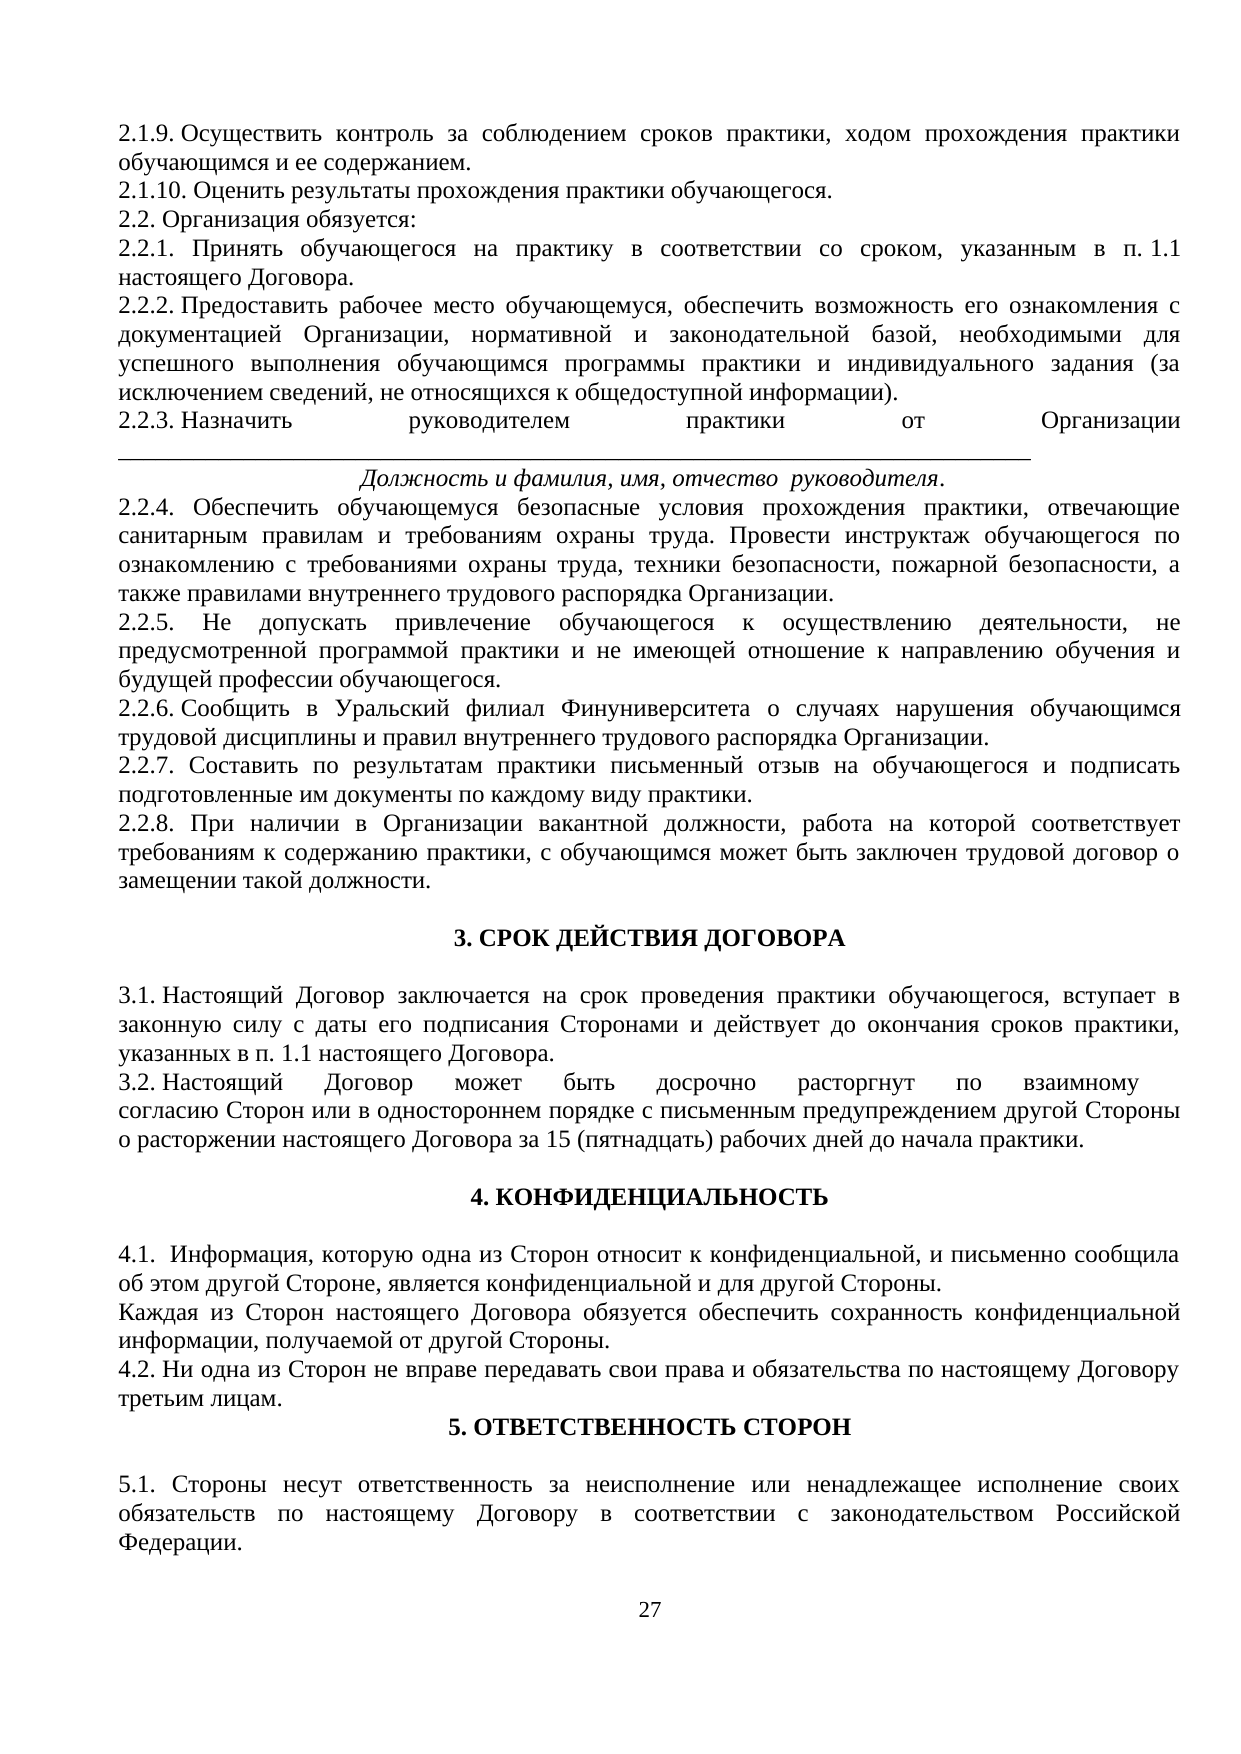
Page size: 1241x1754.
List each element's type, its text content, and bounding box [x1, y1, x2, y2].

text 4.1. Информация, которую одна из Сторон относит к конфиденциальной, и письменно сообщила об этом другой Стороне, является конфиденциальной и для другой Стороны. [118, 1239, 1181, 1297]
text 2.2.5. Не допускать привлечение обучающегося к осуществлению деятельности, не предусмотренной программой практики и не имеющей отношение к направлению обучения и будущей профессии обучающегося. [118, 607, 1181, 693]
text 2.1.10. Оценить результаты прохождения практики обучающегося. [118, 176, 1181, 204]
text Должность и фамилия, имя, отчество руководителя. [118, 463, 1181, 492]
text 2.2.4. Обеспечить обучающемуся безопасные условия прохождения практики, отвечающие санитарным правилам и требованиям охраны труда. Провести инструктаж обучающегося по ознакомлению с требованиями охраны труда, техники безопасности, пожарной безопасности, а также правилами внутреннего трудового распорядка Организации. [118, 492, 1181, 607]
text 3.1. Настоящий Договор заключается на срок проведения практики обучающегося, вступает в законную силу с даты его подписания Сторонами и действует до окончания сроков практики, указанных в п. 1.1 настоящего Договора. [118, 981, 1181, 1067]
text 2.2.6. Сообщить в Уральский филиал Финуниверситета о случаях нарушения обучающимся трудовой дисциплины и правил внутреннего трудового распорядка Организации. [118, 693, 1181, 751]
text 2.2.1. Принять обучающегося на практику в соответствии со сроком, указанным в п. 1.1 настоящего Договора. [118, 233, 1181, 291]
text 2.2.7. Составить по результатам практики письменный отзыв на обучающегося и подписать подготовленные им документы по каждому виду практики. [118, 751, 1181, 808]
text 2.1.9. Осуществить контроль за соблюдением сроков практики, ходом прохождения практики обучающимся и ее содержанием. [118, 118, 1181, 176]
text 2.2.8. При наличии в Организации вакантной должности, работа на которой соответствует требованиям к содержанию практики, с обучающимся может быть заключен трудовой договор о замещении такой должности. [118, 808, 1181, 894]
text 3. СРОК ДЕЙСТВИЯ ДОГОВОРА [118, 923, 1181, 952]
text 2.2. Организация обязуется: [118, 204, 1181, 233]
text 3.2. Настоящий Договор может быть досрочно расторгнут по взаимному согласию Сторон или в одностороннем порядке с письменным предупреждением другой Стороны о расторжении настоящего Договора за 15 (пятнадцать) рабочих дней до начала практики. [118, 1067, 1181, 1153]
text Каждая из Сторон настоящего Договора обязуется обеспечить сохранность конфиденциальной информации, получаемой от другой Стороны. [118, 1297, 1181, 1354]
text 5. ОТВЕТСТВЕННОСТЬ СТОРОН [118, 1412, 1181, 1441]
text 4.2. Ни одна из Сторон не вправе передавать свои права и обязательства по настоящему Договору третьим лицам. [118, 1354, 1181, 1412]
text 2.2.3. Назначить руководителем практики от Организации _________________________________________________________________________ [118, 406, 1181, 463]
text 4. КОНФИДЕНЦИАЛЬНОСТЬ [118, 1182, 1181, 1211]
text 5.1. Стороны несут ответственность за неисполнение или ненадлежащее исполнение своих обязательств по настоящему Договору в соответствии с законодательством Российской Федерации. [118, 1469, 1181, 1556]
text 2.2.2. Предоставить рабочее место обучающемуся, обеспечить возможность его ознакомления с документацией Организации, нормативной и законодательной базой, необходимыми для успешного выполнения обучающимся программы практики и индивидуального задания (за исключением сведений, не относящихся к общедоступной информации). [118, 291, 1181, 406]
